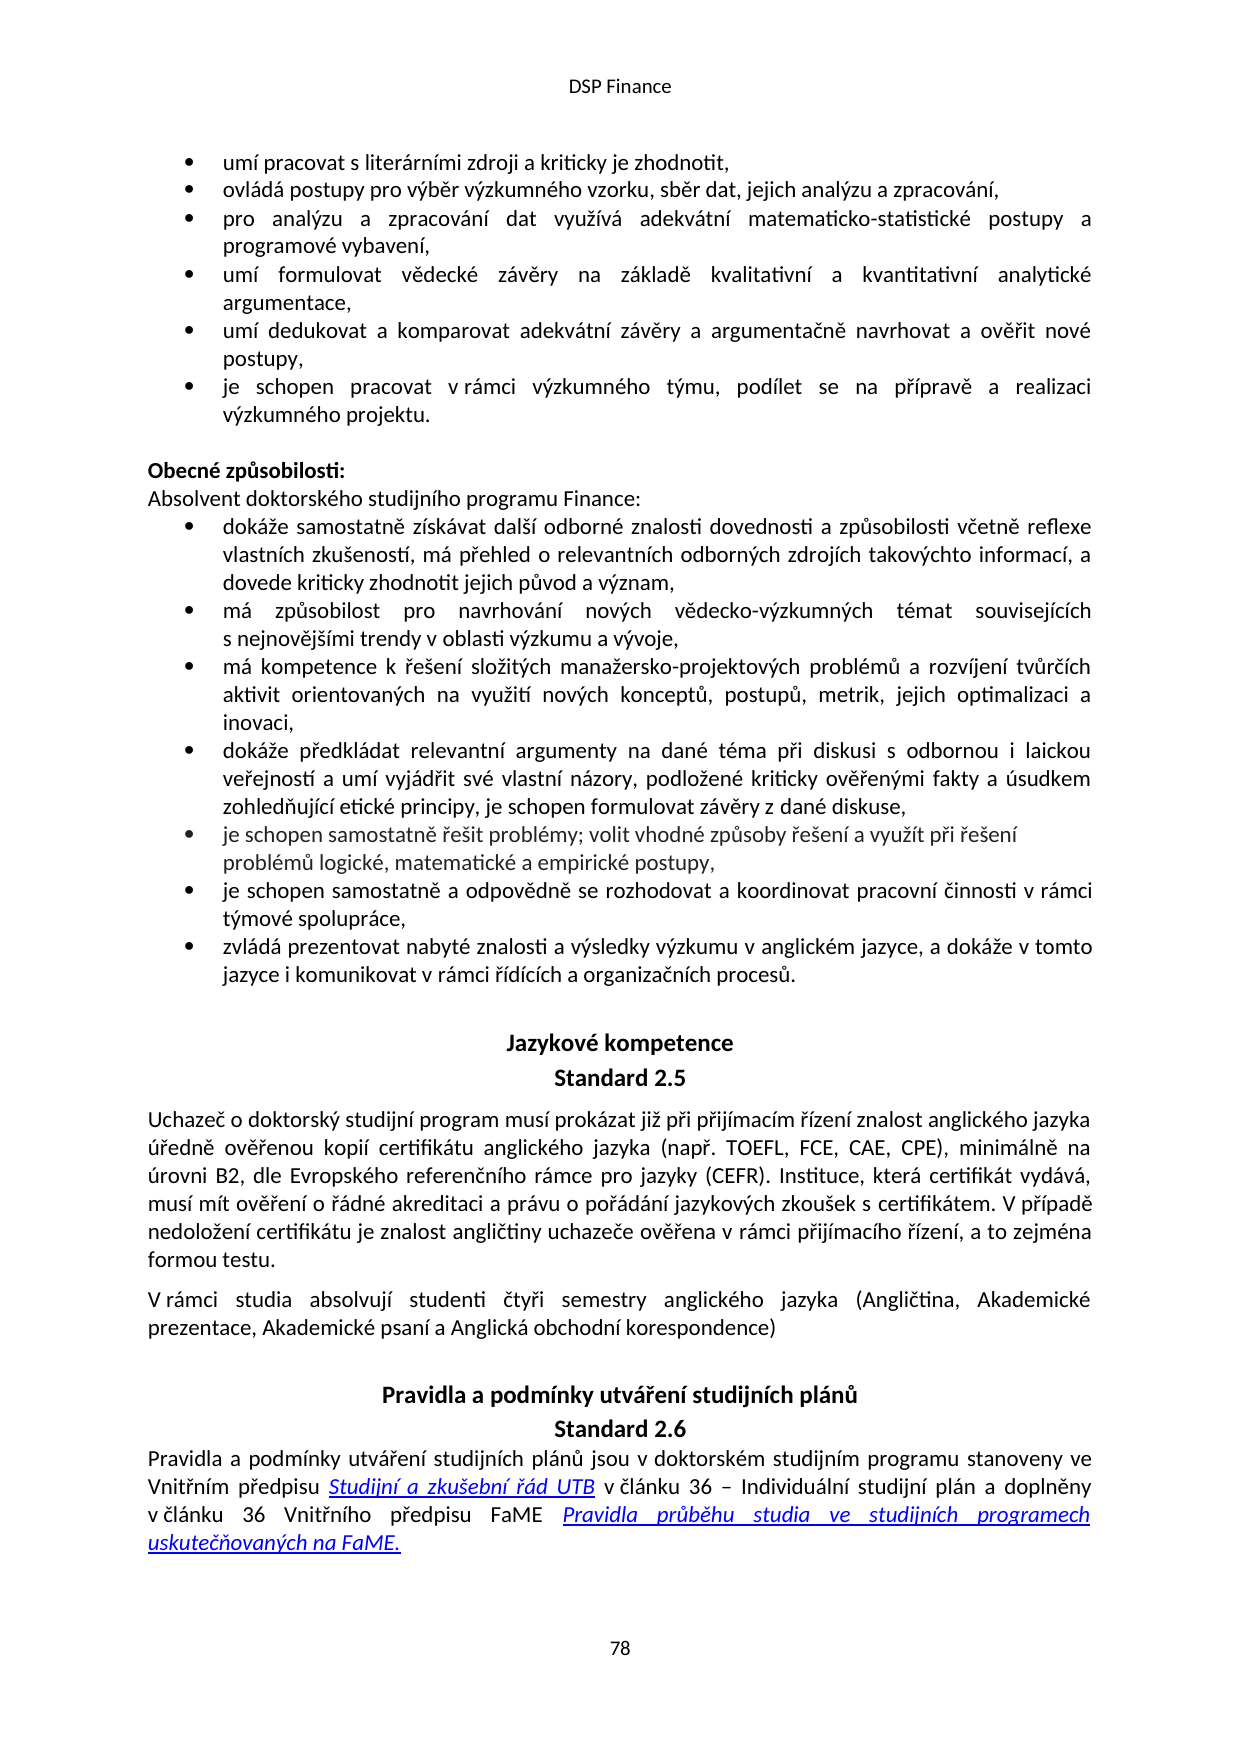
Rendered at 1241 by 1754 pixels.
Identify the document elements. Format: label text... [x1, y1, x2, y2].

text Absolvent doktorského studijního programu Finance: [148, 484, 1093, 512]
text Pravidla a podmínky utváření studijních plánů jsou v doktorském studijním programu stanoveny ve Vnitřním předpisu Studijní a zkušební řád UTB v článku 36 – Individuální studijní plán a doplněny v článku 36 Vnitřního předpisu FaME Pravidla průběhu studia ve studijních programech uskutečňovaných na FaME. [148, 1444, 1093, 1556]
list zvládá prezentovat nabyté znalosti a výsledky výzkumu v anglickém jazyce, a dokáže v tomto jazyce i komunikovat v rámci řídících a organizačních procesů. [185, 932, 1093, 988]
list je schopen pracovat v rámci výzkumného týmu, podílet se na přípravě a realizaci výzkumného projektu. [185, 372, 1093, 428]
list má kompetence k řešení složitých manažersko-projektových problémů a rozvíjení tvůrčích aktivit orientovaných na využití nových konceptů, postupů, metrik, jejich optimalizaci a inovaci, [185, 652, 1093, 736]
subtitle Standard 2.6 [148, 1414, 1093, 1444]
list je schopen samostatně a odpovědně se rozhodovat a koordinovat pracovní činnosti v rámci týmové spolupráce, [185, 876, 1093, 932]
list pro analýzu a zpracování dat využívá adekvátní matematicko-statistické postupy a programové vybavení, [185, 204, 1093, 260]
list umí pracovat s literárními zdroji a kriticky je zhodnotit, [185, 148, 1093, 176]
text V rámci studia absolvují studenti čtyři semestry anglického jazyka (Angličtina, Akademické prezentace, Akademické psaní a Anglická obchodní korespondence) [148, 1285, 1093, 1341]
list dokáže samostatně získávat další odborné znalosti dovednosti a způsobilosti včetně reflexe vlastních zkušeností, má přehled o relevantních odborných zdrojích takovýchto informací, a dovede kriticky zhodnotit jejich původ a význam, [185, 512, 1093, 596]
subtitle Pravidla a podmínky utváření studijních plánů [148, 1379, 1093, 1409]
list má způsobilost pro navrhování nových vědecko-výzkumných témat souvisejících s nejnovějšími trendy v oblasti výzkumu a vývoje, [185, 596, 1093, 652]
list umí formulovat vědecké závěry na základě kvalitativní a kvantitativní analytické argumentace, [185, 260, 1093, 316]
list dokáže předkládat relevantní argumenty na dané téma při diskusi s odbornou i laickou veřejností a umí vyjádřit své vlastní názory, podložené kriticky ověřenými fakty a úsudkem zohledňující etické principy, je schopen formulovat závěry z dané diskuse, [185, 736, 1093, 820]
subtitle Standard 2.5 [148, 1062, 1093, 1092]
list ovládá postupy pro výběr výzkumného vzorku, sběr dat, jejich analýzu a zpracování, [185, 176, 1093, 204]
list je schopen samostatně řešit problémy; volit vhodné způsoby řešení a využít při řešení problémů logické, matematické a empirické postupy, [185, 820, 1093, 876]
text Uchazeč o doktorský studijní program musí prokázat již při přijímacím řízení znalost anglického jazyka úředně ověřenou kopií certifikátu anglického jazyka (např. TOEFL, FCE, CAE, CPE), minimálně na úrovni B2, dle Evropského referenčního rámce pro jazyky (CEFR). Instituce, která certifikát vydává, musí mít ověření o řádné akreditaci a právu o pořádání jazykových zkoušek s certifikátem. V případě nedoložení certifikátu je znalost angličtiny uchazeče ověřena v rámci přijímacího řízení, a to zejména formou testu. [148, 1105, 1093, 1273]
list umí dedukovat a komparovat adekvátní závěry a argumentačně navrhovat a ověřit nové postupy, [185, 316, 1093, 372]
subtitle Jazykové kompetence [148, 1027, 1093, 1058]
text Obecné způsobilosti: [148, 456, 1093, 484]
